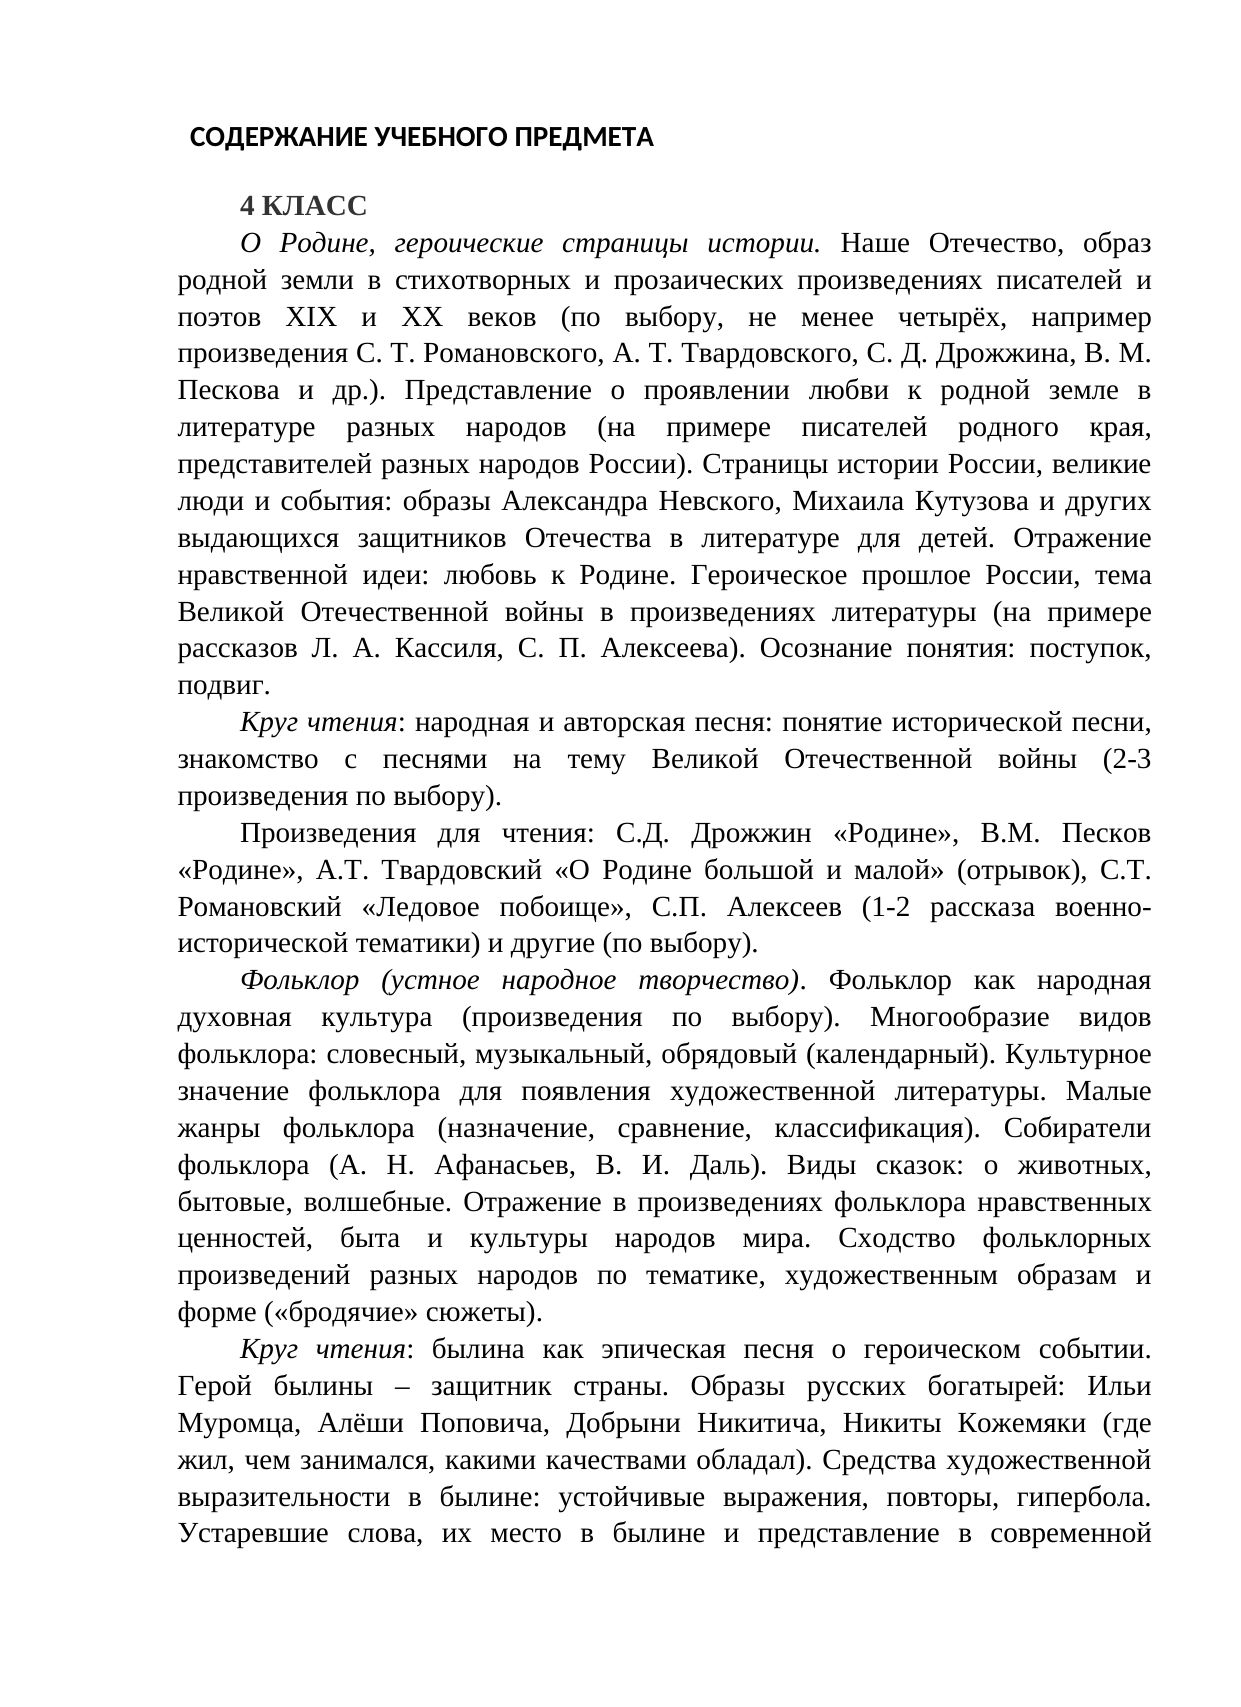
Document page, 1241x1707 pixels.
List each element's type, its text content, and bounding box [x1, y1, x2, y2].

text Произведения для чтения: С.Д. Дрожжин «Родине», В.М. Песков «Родине», А.Т. Твардовский «О Родине большой и малой» (отрывок), С.Т. Романовский «Ледовое побоище», С.П. Алексеев ‌(1-2 рассказа военно-исторической тематики) и другие (по выбору).‌ [177, 815, 1152, 959]
text Фольклор (устное народное творчество). Фольклор как народная духовная культура (произведения по выбору). Многообразие видов фольклора: словесный, музыкальный, обрядовый (календарный). Культурное значение фольклора для появления художественной литературы. Малые жанры фольклора (назначение, сравнение, классификация). Собиратели фольклора (А. Н. Афанасьев, В. И. Даль). Виды сказок: о животных, бытовые, волшебные. Отражение в произведениях фольклора нравственных ценностей, быта и культуры народов мира. Сходство фольклорных произведений разных народов по тематике, художественным образам и форме («бродячие» сюжеты). [177, 962, 1152, 1328]
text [177, 1331, 1152, 1549]
text 4 КЛАСС [177, 188, 1152, 222]
text О Родине, героические страницы истории. Наше Отечество, образ родной земли в стихотворных и прозаических произведениях писателей и поэтов ХIХ и ХХ веков (по выбору, не менее четырёх, например произведения С. Т. Романовского, А. Т. Твардовского, С. Д. Дрожжина, В. М. Пескова ‌и др.‌). Представление о проявлении любви к родной земле в литературе разных народов (на примере писателей родного края, представителей разных народов России). Страницы истории России, великие люди и события: образы Александра Невского, Михаила Кутузова и других выдающихся защитников Отечества в литературе для детей. Отражение нравственной идеи: любовь к Родине. Героическое прошлое России, тема Великой Отечественной войны в произведениях литературы (на примере рассказов Л. А. Кассиля, С. П. Алексеева). Осознание понятия: поступок, подвиг. [177, 225, 1152, 701]
text Круг чтения: народная и авторская песня: понятие исторической песни, знакомство с песнями на тему Великой Отечественной войны (2-3 произведения по выбору). [177, 704, 1152, 812]
text СОДЕРЖАНИЕ УЧЕБНОГО ПРЕДМЕТА [190, 118, 1152, 154]
